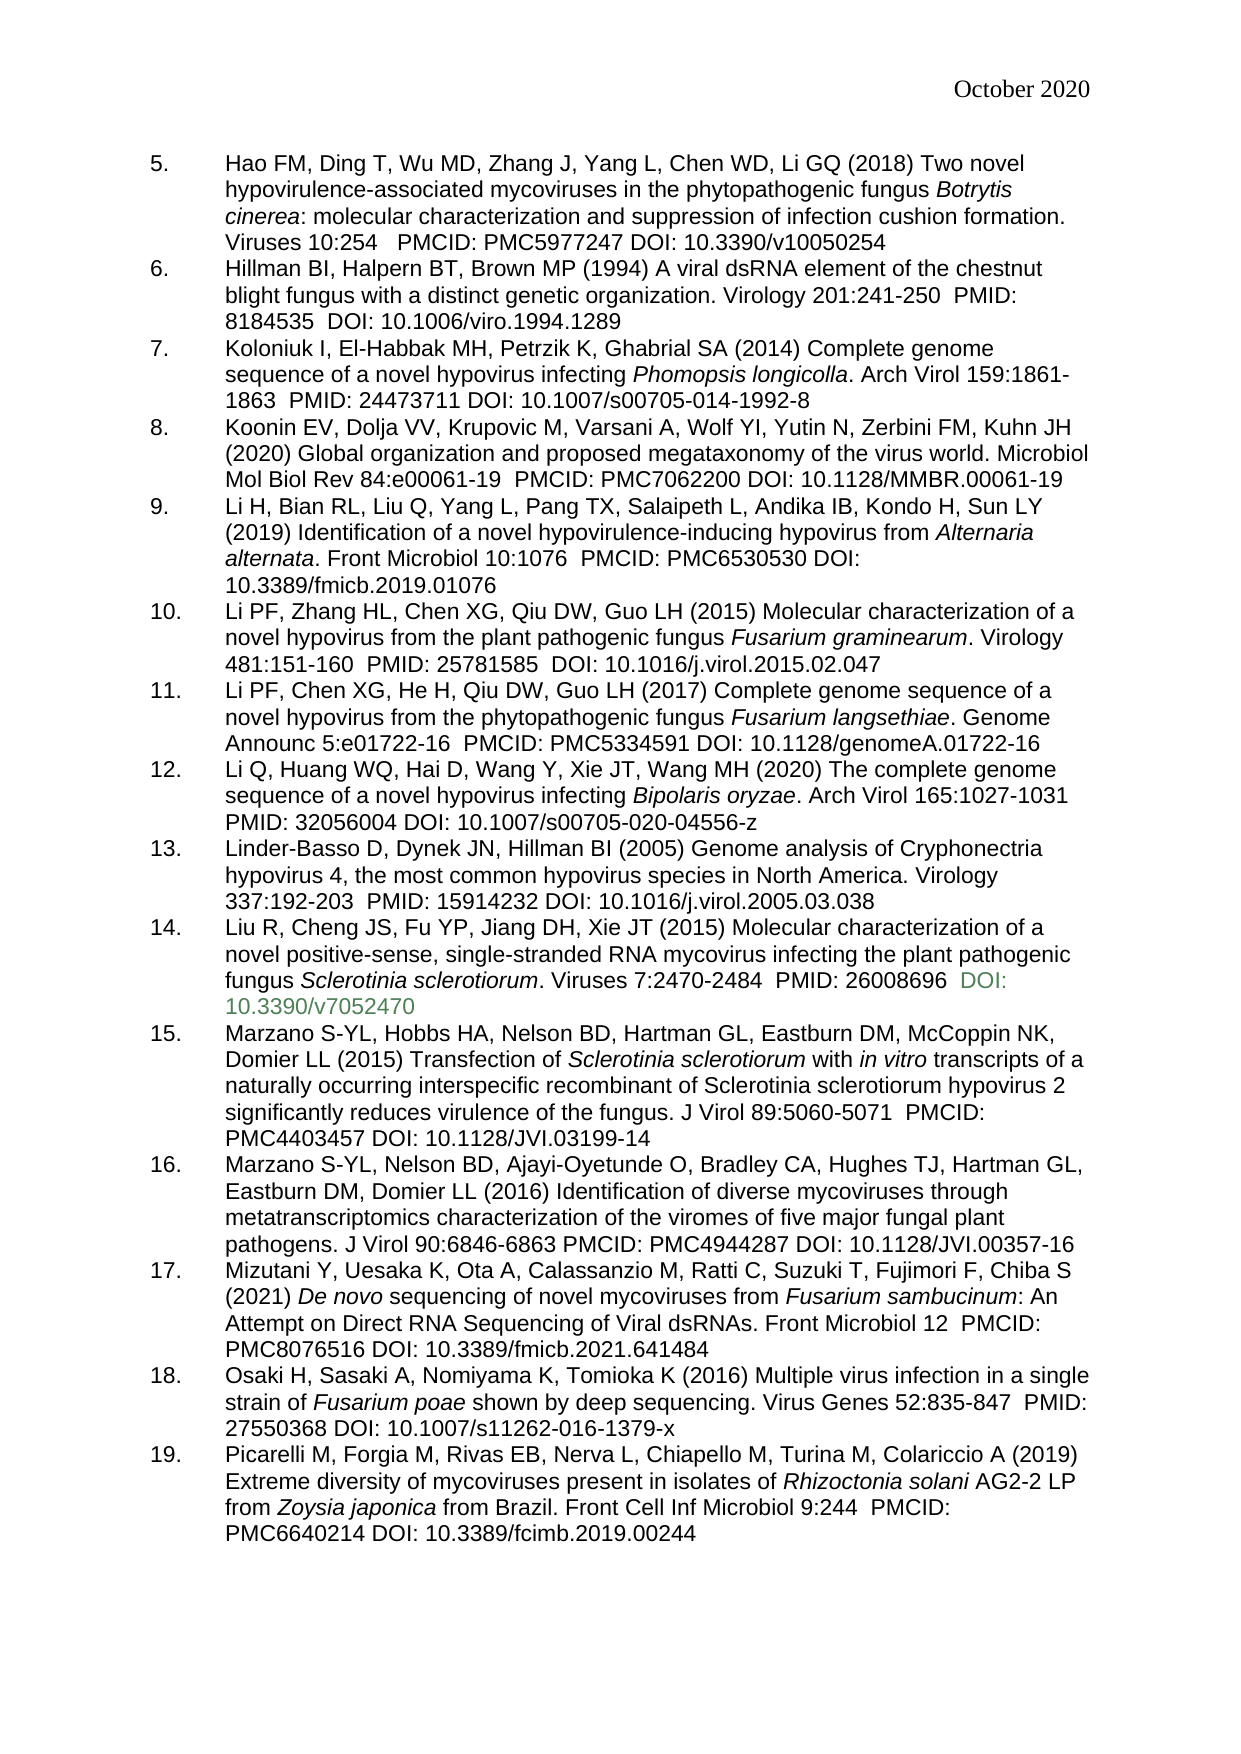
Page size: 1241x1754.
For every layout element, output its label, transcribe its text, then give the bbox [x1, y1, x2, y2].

text 6. Hillman BI, Halpern BT, Brown MP (1994) A viral dsRNA element of the chestnut blight fungus with a distinct genetic organization. Virology 201:241-250 PMID: 8184535 DOI: 10.1006/viro.1994.1289 [150, 255, 1090, 334]
text 15. Marzano S-YL, Hobbs HA, Nelson BD, Hartman GL, Eastburn DM, McCoppin NK, Domier LL (2015) Transfection of Sclerotinia sclerotiorum with in vitro transcripts of a naturally occurring interspecific recombinant of Sclerotinia sclerotiorum hypovirus 2 significantly reduces virulence of the fungus. J Virol 89:5060-5071 PMCID: PMC4403457 DOI: 10.1128/JVI.03199-14 [150, 1020, 1090, 1151]
text 13. Linder-Basso D, Dynek JN, Hillman BI (2005) Genome analysis of Cryphonectria hypovirus 4, the most common hypovirus species in North America. Virology 337:192-203 PMID: 15914232 DOI: 10.1016/j.virol.2005.03.038 [150, 835, 1090, 914]
text 10. Li PF, Zhang HL, Chen XG, Qiu DW, Guo LH (2015) Molecular characterization of a novel hypovirus from the plant pathogenic fungus Fusarium graminearum. Virology 481:151-160 PMID: 25781585 DOI: 10.1016/j.virol.2015.02.047 [150, 598, 1090, 677]
text 7. Koloniuk I, El-Habbak MH, Petrzik K, Ghabrial SA (2014) Complete genome sequence of a novel hypovirus infecting Phomopsis longicolla. Arch Virol 159:1861-1863 PMID: 24473711 DOI: 10.1007/s00705-014-1992-8 [150, 334, 1090, 413]
text 18. Osaki H, Sasaki A, Nomiyama K, Tomioka K (2016) Multiple virus infection in a single strain of Fusarium poae shown by deep sequencing. Virus Genes 52:835-847 PMID: 27550368 DOI: 10.1007/s11262-016-1379-x [150, 1362, 1090, 1441]
text 8. Koonin EV, Dolja VV, Krupovic M, Varsani A, Wolf YI, Yutin N, Zerbini FM, Kuhn JH (2020) Global organization and proposed megataxonomy of the virus world. Microbiol Mol Biol Rev 84:e00061-19 PMCID: PMC7062200 DOI: 10.1128/MMBR.00061-19 [150, 413, 1090, 493]
text 9. Li H, Bian RL, Liu Q, Yang L, Pang TX, Salaipeth L, Andika IB, Kondo H, Sun LY (2019) Identification of a novel hypovirulence-inducing hypovirus from Alternaria alternata. Front Microbiol 10:1076 PMCID: PMC6530530 DOI: 10.3389/fmicb.2019.01076 [150, 493, 1090, 598]
text 14. Liu R, Cheng JS, Fu YP, Jiang DH, Xie JT (2015) Molecular characterization of a novel positive-sense, single-stranded RNA mycovirus infecting the plant pathogenic fungus Sclerotinia sclerotiorum. Viruses 7:2470-2484 PMID: 26008696 DOI: 10.3390/v7052470 [150, 914, 1090, 1020]
text 5. Hao FM, Ding T, Wu MD, Zhang J, Yang L, Chen WD, Li GQ (2018) Two novel hypovirulence-associated mycoviruses in the phytopathogenic fungus Botrytis cinerea: molecular characterization and suppression of infection cushion formation. Viruses 10:254 PMCID: PMC5977247 DOI: 10.3390/v10050254 [150, 150, 1090, 255]
text 11. Li PF, Chen XG, He H, Qiu DW, Guo LH (2017) Complete genome sequence of a novel hypovirus from the phytopathogenic fungus Fusarium langsethiae. Genome Announc 5:e01722-16 PMCID: PMC5334591 DOI: 10.1128/genomeA.01722-16 [150, 677, 1090, 756]
text 17. Mizutani Y, Uesaka K, Ota A, Calassanzio M, Ratti C, Suzuki T, Fujimori F, Chiba S (2021) De novo sequencing of novel mycoviruses from Fusarium sambucinum: An Attempt on Direct RNA Sequencing of Viral dsRNAs. Front Microbiol 12 PMCID: PMC8076516 DOI: 10.3389/fmicb.2021.641484 [150, 1257, 1090, 1362]
text 16. Marzano S-YL, Nelson BD, Ajayi-Oyetunde O, Bradley CA, Hughes TJ, Hartman GL, Eastburn DM, Domier LL (2016) Identification of diverse mycoviruses through metatranscriptomics characterization of the viromes of five major fungal plant pathogens. J Virol 90:6846-6863 PMCID: PMC4944287 DOI: 10.1128/JVI.00357-16 [150, 1151, 1090, 1257]
text 19. Picarelli M, Forgia M, Rivas EB, Nerva L, Chiapello M, Turina M, Colariccio A (2019) Extreme diversity of mycoviruses present in isolates of Rhizoctonia solani AG2-2 LP from Zoysia japonica from Brazil. Front Cell Inf Microbiol 9:244 PMCID: PMC6640214 DOI: 10.3389/fcimb.2019.00244 [150, 1441, 1090, 1547]
text 12. Li Q, Huang WQ, Hai D, Wang Y, Xie JT, Wang MH (2020) The complete genome sequence of a novel hypovirus infecting Bipolaris oryzae. Arch Virol 165:1027-1031 PMID: 32056004 DOI: 10.1007/s00705-020-04556-z [150, 756, 1090, 835]
